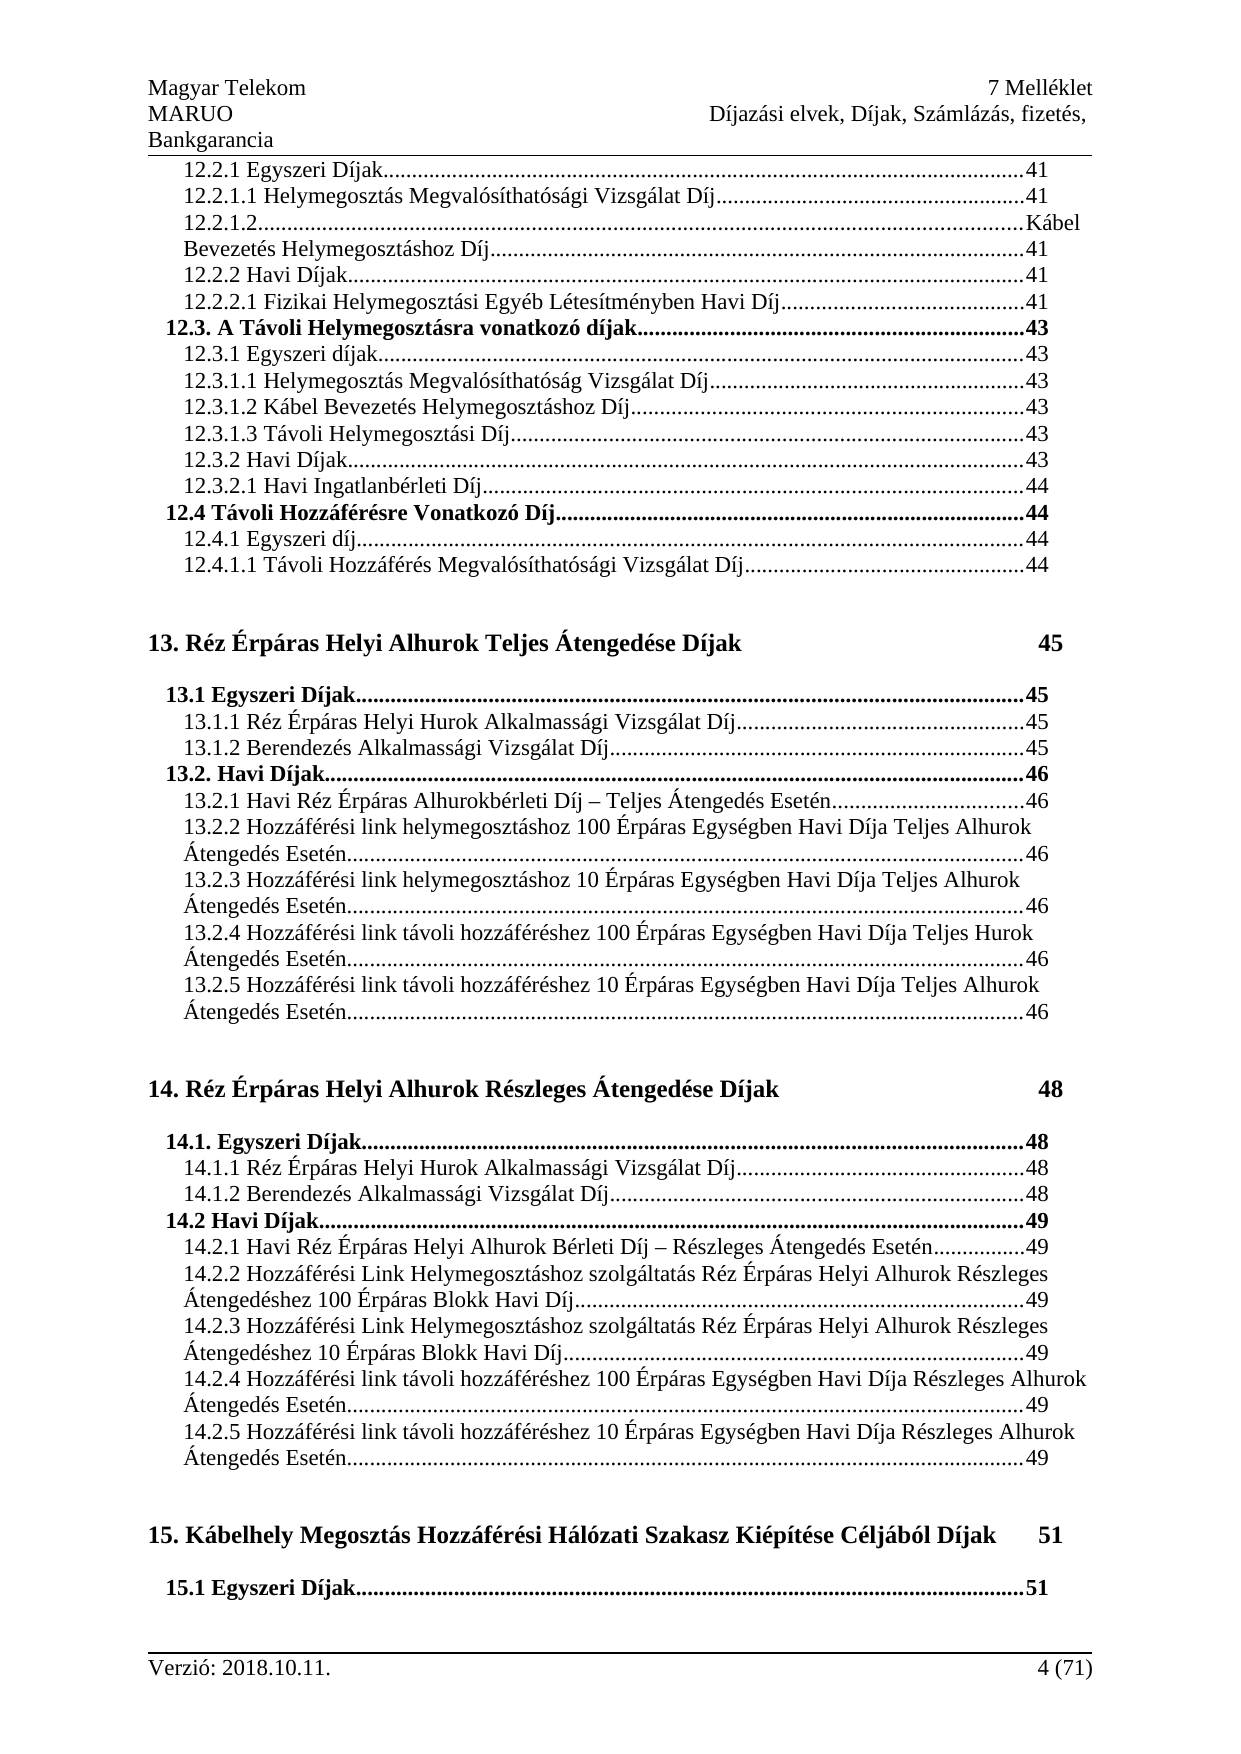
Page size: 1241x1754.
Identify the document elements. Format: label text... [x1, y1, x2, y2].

text 14.1.2 Berendezés Alkalmassági Vizsgálat Díj 48 [183, 1181, 1092, 1207]
text 12.4.1.1 Távoli Hozzáférés Megvalósíthatósági Vizsgálat Díj 44 [183, 551, 1092, 578]
text 13.2.5 Hozzáférési link távoli hozzáféréshez 10 Érpáras Egységben Havi Díja Teljes Alhurok Átengedés Esetén 46 [183, 971, 1092, 1024]
text 14.2.1 Havi Réz Érpáras Helyi Alhurok Bérleti Díj – Részleges Átengedés Esetén 49 [183, 1233, 1092, 1259]
text 13.2.1 Havi Réz Érpáras Alhurokbérleti Díj – Teljes Átengedés Esetén 46 [183, 787, 1092, 813]
text 13.1 Egyszeri Díjak 45 [165, 681, 1092, 708]
text 13.2.2 Hozzáférési link helymegosztáshoz 100 Érpáras Egységben Havi Díja Teljes Alhurok Átengedés Esetén 46 [183, 813, 1092, 866]
text 12.2.1.1 Helymegosztás Megvalósíthatósági Vizsgálat Díj 41 [183, 182, 1092, 209]
text 14.2 Havi Díjak 49 [165, 1207, 1092, 1233]
text 12.4 Távoli Hozzáférésre Vonatkozó Díj 44 [165, 499, 1092, 525]
text 14.1.1 Réz Érpáras Helyi Hurok Alkalmassági Vizsgálat Díj 48 [183, 1154, 1092, 1181]
text 15.1 Egyszeri Díjak 51 [165, 1574, 1092, 1601]
text 15. Kábelhely Megosztás Hozzáférési Hálózati Szakasz Kiépítése Céljából Díjak 51 [148, 1520, 1092, 1549]
text 12.3.1 Egyszeri díjak 43 [183, 341, 1092, 367]
text 12.4.1 Egyszeri díj 44 [183, 525, 1092, 551]
text 13. Réz Érpáras Helyi Alhurok Teljes Átengedése Díjak 45 [148, 628, 1092, 656]
text 14.2.3 Hozzáférési Link Helymegosztáshoz szolgáltatás Réz Érpáras Helyi Alhurok Részleges Átengedéshez 10 Érpáras Blokk Havi Díj 49 [183, 1312, 1092, 1365]
text 12.2.1.2 Kábel Bevezetés Helymegosztáshoz Díj 41 [183, 209, 1092, 261]
text 14.1. Egyszeri Díjak 48 [165, 1128, 1092, 1154]
text 12.2.2 Havi Díjak 41 [183, 261, 1092, 288]
text 12.3.2.1 Havi Ingatlanbérleti Díj 44 [183, 472, 1092, 499]
text 12.3.1.2 Kábel Bevezetés Helymegosztáshoz Díj 43 [183, 393, 1092, 419]
text 14.2.5 Hozzáférési link távoli hozzáféréshez 10 Érpáras Egységben Havi Díja Részleges Alhurok Átengedés Esetén 49 [183, 1418, 1092, 1470]
text 12.2.2.1 Fizikai Helymegosztási Egyéb Létesítményben Havi Díj 41 [183, 288, 1092, 314]
text 12.2.1 Egyszeri Díjak 41 [183, 156, 1092, 182]
text 12.3.1.1 Helymegosztás Megvalósíthatóság Vizsgálat Díj 43 [183, 367, 1092, 393]
text 13.2.4 Hozzáférési link távoli hozzáféréshez 100 Érpáras Egységben Havi Díja Teljes Hurok Átengedés Esetén 46 [183, 919, 1092, 971]
text 14. Réz Érpáras Helyi Alhurok Részleges Átengedése Díjak 48 [148, 1074, 1092, 1103]
text 12.3.1.3 Távoli Helymegosztási Díj 43 [183, 419, 1092, 446]
text 13.1.2 Berendezés Alkalmassági Vizsgálat Díj 45 [183, 734, 1092, 761]
text 13.2. Havi Díjak 46 [165, 761, 1092, 787]
text 12.3. A Távoli Helymegosztásra vonatkozó díjak 43 [165, 314, 1092, 341]
text 13.2.3 Hozzáférési link helymegosztáshoz 10 Érpáras Egységben Havi Díja Teljes Alhurok Átengedés Esetén 46 [183, 866, 1092, 919]
text 12.3.2 Havi Díjak 43 [183, 446, 1092, 472]
text 14.2.2 Hozzáférési Link Helymegosztáshoz szolgáltatás Réz Érpáras Helyi Alhurok Részleges Átengedéshez 100 Érpáras Blokk Havi Díj 49 [183, 1259, 1092, 1312]
text 14.2.4 Hozzáférési link távoli hozzáféréshez 100 Érpáras Egységben Havi Díja Részleges Alhurok Átengedés Esetén 49 [183, 1365, 1092, 1418]
text 13.1.1 Réz Érpáras Helyi Hurok Alkalmassági Vizsgálat Díj 45 [183, 708, 1092, 734]
